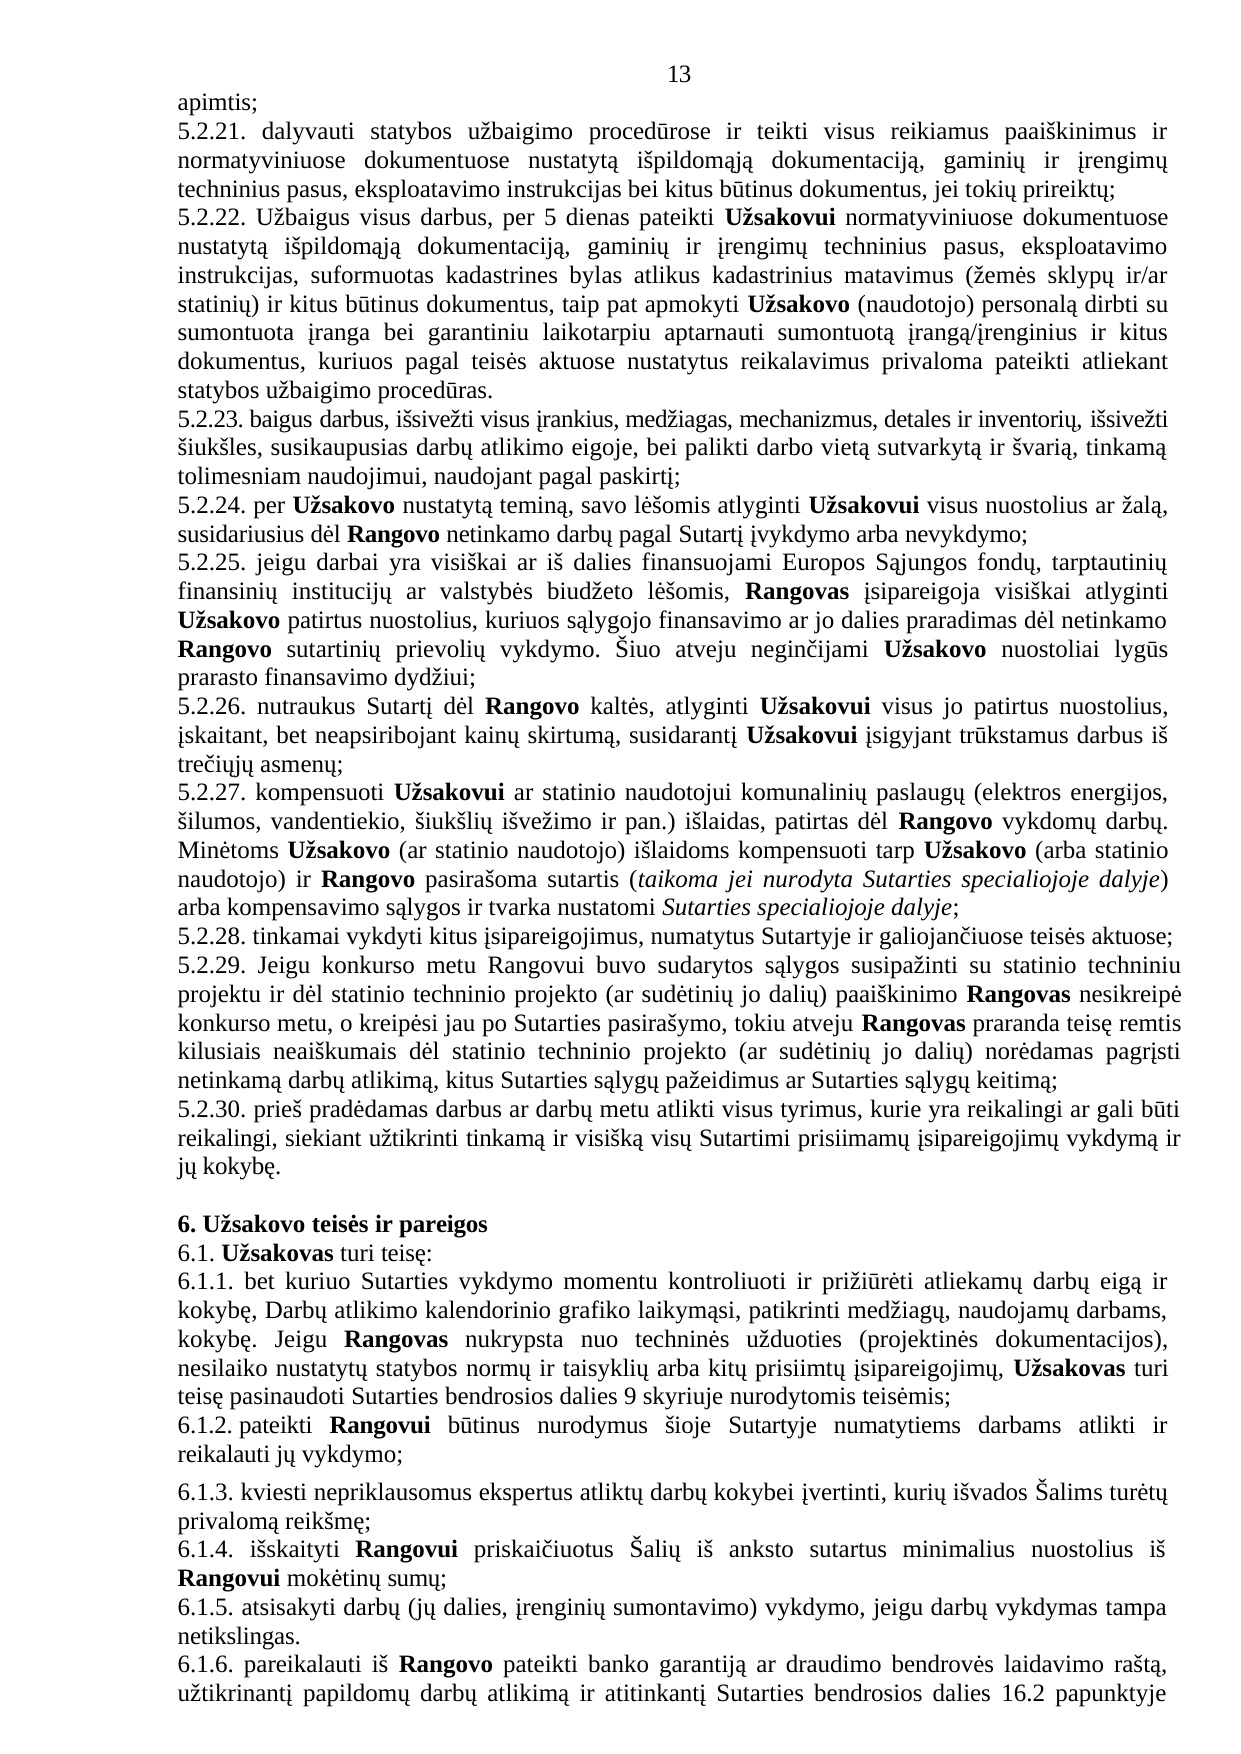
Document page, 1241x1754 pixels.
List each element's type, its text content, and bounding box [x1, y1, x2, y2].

subtitle Užsakovo teisės ir pareigos [177, 1209, 1240, 1238]
list išskaityti Rangovui priskaičiuotus Šalių iš anksto sutartus minimalius nuostolius iš [177, 1534, 1240, 1563]
list bet kuriuo Sutarties vykdymo momentu kontroliuoti ir prižiūrėti atliekamų darbų eigą ir kokybę, Darbų atlikimo kalendorinio grafiko laikymąsi, patikrinti medžiagų, naudojamų darbams, kokybę. Jeigu Rangovas nukrypsta nuo techninės užduoties (projektinės dokumentacijos), nesilaiko nustatytų statybos normų ir taisyklių arba kitų prisiimtų įsipareigojimų, Užsakovas turi teisę pasinaudoti Sutarties bendrosios dalies 9 skyriuje nurodytomis teisėmis; [177, 1266, 1168, 1410]
list jeigu darbai yra visiškai ar iš dalies finansuojami Europos Sąjungos fondų, tarptautinių finansinių institucijų ar valstybės biudžeto lėšomis, Rangovas įsipareigoja visiškai atlyginti Užsakovo patirtus nuostolius, kuriuos sąlygojo finansavimo ar jo dalies praradimas dėl netinkamo Rangovo sutartinių prievolių vykdymo. Šiuo atveju neginčijami Užsakovo nuostoliai lygūs prarasto finansavimo dydžiui; [177, 547, 1168, 691]
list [177, 87, 1167, 116]
list kompensuoti Užsakovui ar statinio naudotojui komunalinių paslaugų (elektros energijos, šilumos, vandentiekio, šiukšlių išvežimo ir pan.) išlaidas, patirtas dėl Rangovo vykdomų darbų. Minėtoms Užsakovo (ar statinio naudotojo) išlaidoms kompensuoti tarp Užsakovo (arba statinio naudotojo) ir Rangovo pasirašoma sutartis (taikoma jei nurodyta Sutarties specialiojoje dalyje) arba kompensavimo sąlygos ir tvarka nustatomi Sutarties specialiojoje dalyje; [177, 777, 1168, 921]
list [177, 1649, 1168, 1707]
list dalyvauti statybos užbaigimo procedūrose ir teikti visus reikiamus paaiškinimus ir normatyviniuose dokumentuose nustatytą išpildomąją dokumentaciją, gaminių ir įrengimų techninius pasus, eksploatavimo instrukcijas bei kitus būtinus dokumentus, jei tokių prireiktų; [177, 116, 1168, 202]
list Užbaigus visus darbus, per 5 dienas pateikti Užsakovui normatyviniuose dokumentuose nustatytą išpildomąją dokumentaciją, gaminių ir įrengimų techninius pasus, eksploatavimo instrukcijas, suformuotas kadastrines bylas atlikus kadastrinius matavimus (žemės sklypų ir/ar statinių) ir kitus būtinus dokumentus, taip pat apmokyti Užsakovo (naudotojo) personalą dirbti su sumontuota įranga bei garantiniu laikotarpiu aptarnauti sumontuotą įrangą/įrenginius ir kitus dokumentus, kuriuos pagal teisės aktuose nustatytus reikalavimus privaloma pateikti atliekant statybos užbaigimo procedūras. [177, 202, 1168, 404]
list nutraukus Sutartį dėl Rangovo kaltės, atlyginti Užsakovui visus jo patirtus nuostolius, įskaitant, bet neapsiribojant kainų skirtumą, susidarantį Užsakovui įsigyjant trūkstamus darbus iš trečiųjų asmenų; [177, 691, 1168, 777]
list kviesti nepriklausomus ekspertus atliktų darbų kokybei įvertinti, kurių išvados Šalims turėtų privalomą reikšmę; [177, 1477, 1168, 1534]
list Jeigu konkurso metu Rangovui buvo sudarytos sąlygos susipažinti su statinio techniniu projektu ir dėl statinio techninio projekto (ar sudėtinių jo dalių) paaiškinimo Rangovas nesikreipė konkurso metu, o kreipėsi jau po Sutarties pasirašymo, tokiu atveju Rangovas praranda teisę remtis kilusiais neaiškumais dėl statinio techninio projekto (ar sudėtinių jo dalių) norėdamas pagrįsti netinkamą darbų atlikimą, kitus Sutarties sąlygų pažeidimus ar Sutarties sąlygų keitimą; [177, 950, 1182, 1094]
list prieš pradėdamas darbus ar darbų metu atlikti visus tyrimus, kurie yra reikalingi ar gali būti reikalingi, siekiant užtikrinti tinkamą ir visišką visų Sutartimi prisiimamų įsipareigojimų vykdymą ir jų kokybę. [177, 1094, 1181, 1180]
list pateikti Rangovui būtinus nurodymus šioje Sutartyje numatytiems darbams atlikti ir reikalauti jų vykdymo; [177, 1410, 1168, 1468]
list tinkamai vykdyti kitus įsipareigojimus, numatytus Sutartyje ir galiojančiuose teisės aktuose; [177, 921, 1240, 950]
text Rangovui mokėtinų sumų; [177, 1563, 1240, 1592]
list Užsakovas turi teisę: [177, 1238, 1240, 1266]
list per Užsakovo nustatytą teminą, savo lėšomis atlyginti Užsakovui visus nuostolius ar žalą, susidariusius dėl Rangovo netinkamo darbų pagal Sutartį įvykdymo arba nevykdymo; [177, 490, 1168, 547]
list baigus darbus, išsivežti visus įrankius, medžiagas, mechanizmus, detales ir inventorių, išsivežti šiukšles, susikaupusias darbų atlikimo eigoje, bei palikti darbo vietą sutvarkytą ir švarią, tinkamą tolimesniam naudojimui, naudojant pagal paskirtį; [177, 404, 1168, 490]
list atsisakyti darbų (jų dalies, įrenginių sumontavimo) vykdymo, jeigu darbų vykdymas tampa netikslingas. [177, 1592, 1168, 1649]
